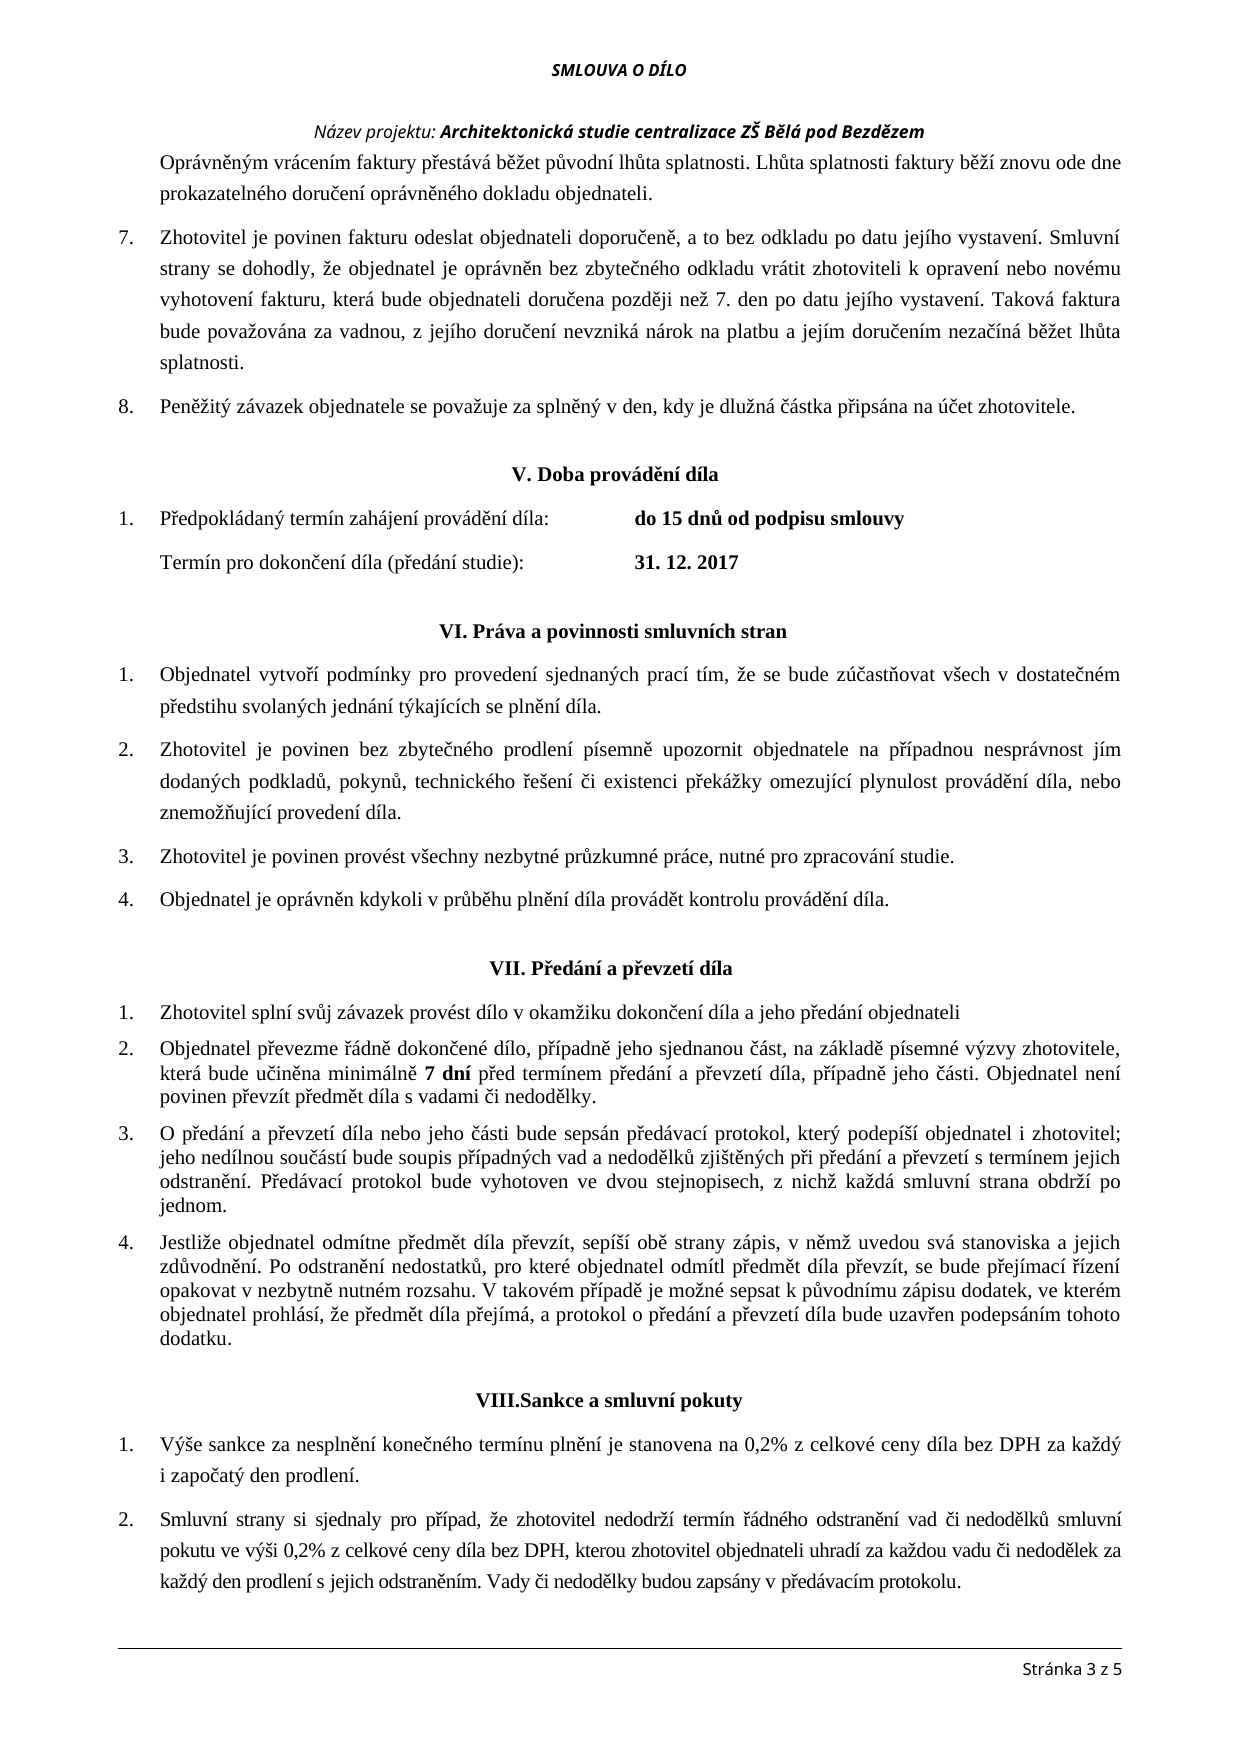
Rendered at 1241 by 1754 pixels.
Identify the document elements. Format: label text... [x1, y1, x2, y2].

text Předání a převzetí díla [118, 956, 1122, 980]
list Termín pro dokončení díla (předání studie): 31. 12. 2017 [159, 550, 1122, 574]
text Objednatel vytvoří podmínky pro provedení sjednaných prací tím, že se bude zúčastňovat všech v dostatečném předstihu svolaných jednání týkajících se plnění díla. [118, 662, 1122, 718]
text Jestliže objednatel odmítne předmět díla převzít, sepíší obě strany zápis, v němž uvedou svá stanoviska a jejich zdůvodnění. Po odstranění nedostatků, pro které objednatel odmítl předmět díla převzít, se bude přejímací řízení opakovat v nezbytně nutném rozsahu. V takovém případě je možné sepsat k původnímu zápisu dodatek, ve kterém objednatel prohlásí, že předmět díla přejímá, a protokol o předání a převzetí díla bude uzavřen podepsáním tohoto dodatku. [118, 1230, 1122, 1350]
text Zhotovitel je povinen bez zbytečného prodlení písemně upozornit objednatele na případnou nesprávnost jím dodaných podkladů, pokynů, technického řešení či existenci překážky omezující plynulost provádění díla, nebo znemožňující provedení díla. [118, 737, 1122, 824]
text Zhotovitel splní svůj závazek provést dílo v okamžiku dokončení díla a jeho předání objednateli [118, 1000, 1122, 1024]
text Objednatel převezme řádně dokončené dílo, případně jeho sjednanou část, na základě písemné výzvy zhotovitele, která bude učiněna minimálně 7 dní před termínem předání a převzetí díla, případně jeho části. Objednatel není povinen převzít předmět díla s vadami či nedodělky. [118, 1036, 1122, 1108]
text Sankce a smluvní pokuty [118, 1388, 1122, 1412]
text Peněžitý závazek objednatele se považuje za splněný v den, kdy je dlužná částka připsána na účet zhotovitele. [118, 393, 1122, 418]
text Objednatel je oprávněn kdykoli v průběhu plnění díla provádět kontrolu provádění díla. [118, 887, 1122, 911]
text Zhotovitel je povinen fakturu odeslat objednateli doporučeně, a to bez odkladu po datu jejího vystavení. Smluvní strany se dohodly, že objednatel je oprávněn bez zbytečného odkladu vrátit zhotoviteli k opravení nebo novému vyhotovení fakturu, která bude objednateli doručena později než 7. den po datu jejího vystavení. Taková faktura bude považována za vadnou, z jejího doručení nevzniká nárok na platbu a jejím doručením nezačíná běžet lhůta splatnosti. [118, 225, 1122, 374]
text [118, 150, 1122, 205]
text Předpokládaný termín zahájení provádění díla: do 15 dnů od podpisu smlouvy [118, 506, 1122, 530]
text Doba provádění díla [118, 462, 1122, 486]
text Výše sankce za nesplnění konečného termínu plnění je stanovena na 0,2% z celkové ceny díla bez DPH za každý i započatý den prodlení. [118, 1431, 1122, 1487]
text Zhotovitel je povinen provést všechny nezbytné průzkumné práce, nutné pro zpracování studie. [118, 843, 1122, 868]
text Smluvní strany si sjednaly pro případ, že zhotovitel nedodrží termín řádného odstranění vad či nedodělků smluvní pokutu ve výši 0,2% z celkové ceny díla bez DPH, kterou zhotovitel objednateli uhradí za každou vadu či nedodělek za každý den prodlení s jejich odstraněním. Vady či nedodělky budou zapsány v předávacím protokolu. [118, 1506, 1122, 1593]
text Práva a povinnosti smluvních stran [118, 618, 1122, 643]
text O předání a převzetí díla nebo jeho části bude sepsán předávací protokol, který podepíší objednatel i zhotovitel; jeho nedílnou součástí bude soupis případných vad a nedodělků zjištěných při předání a převzetí s termínem jejich odstranění. Předávací protokol bude vyhotoven ve dvou stejnopisech, z nichž každá smluvní strana obdrží po jednom. [118, 1121, 1122, 1217]
